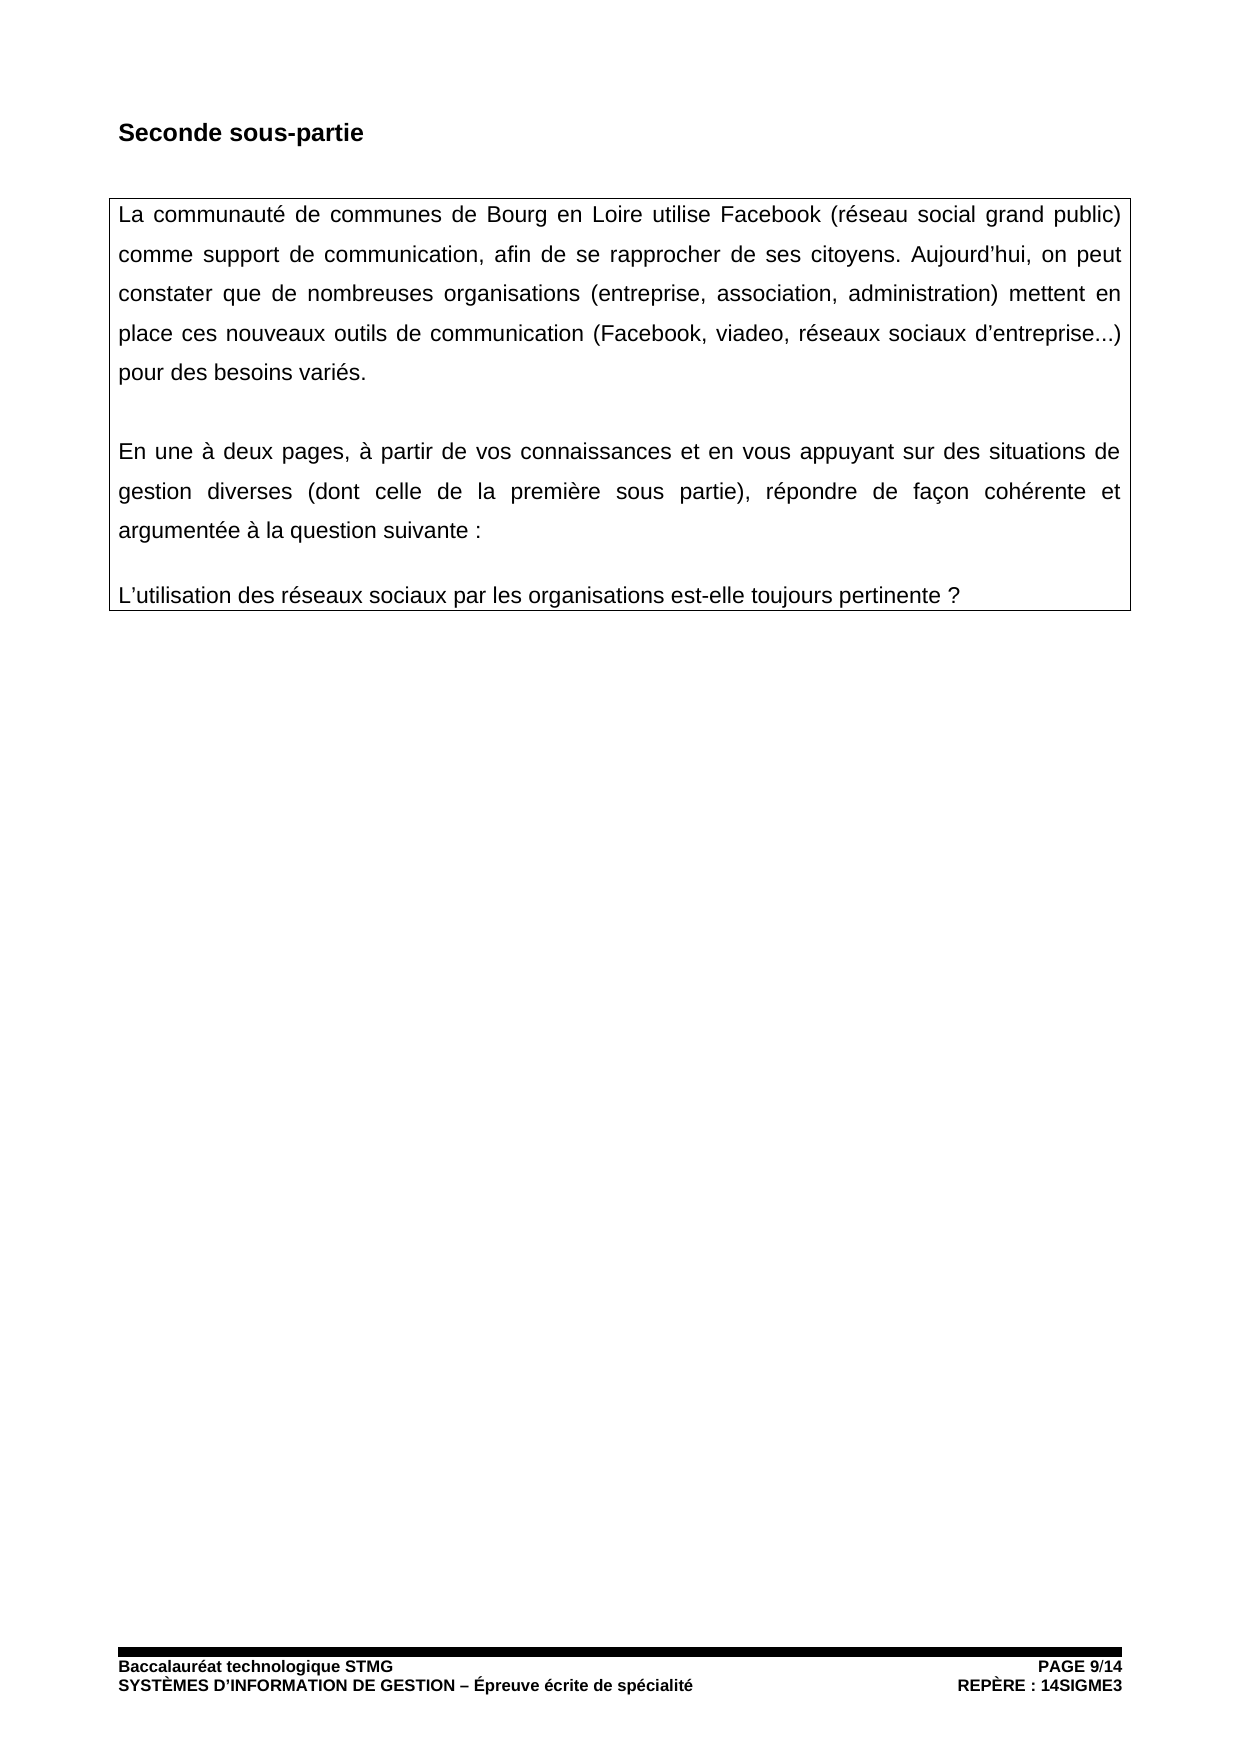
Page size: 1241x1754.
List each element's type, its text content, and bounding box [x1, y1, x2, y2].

text En une à deux pages, à partir de vos connaissances et en vous appuyant sur des situations de gestion diverses (dont celle de la première sous partie), répondre de façon cohérente et argumentée à la question suivante : [110, 435, 1130, 543]
text L’utilisation des réseaux sociaux par les organisations est-elle toujours pertinente ? [110, 578, 1130, 610]
text La communauté de communes de Bourg en Loire utilise Facebook (réseau social grand public) comme support de communication, afin de se rapprocher de ses citoyens. Aujourd’hui, on peut constater que de nombreuses organisations (entreprise, association, administration) mettent en place ces nouveaux outils de communication (Facebook, viadeo, réseaux sociaux d’entreprise...) pour des besoins variés. [110, 199, 1130, 386]
text Seconde sous-partie [118, 118, 1122, 147]
